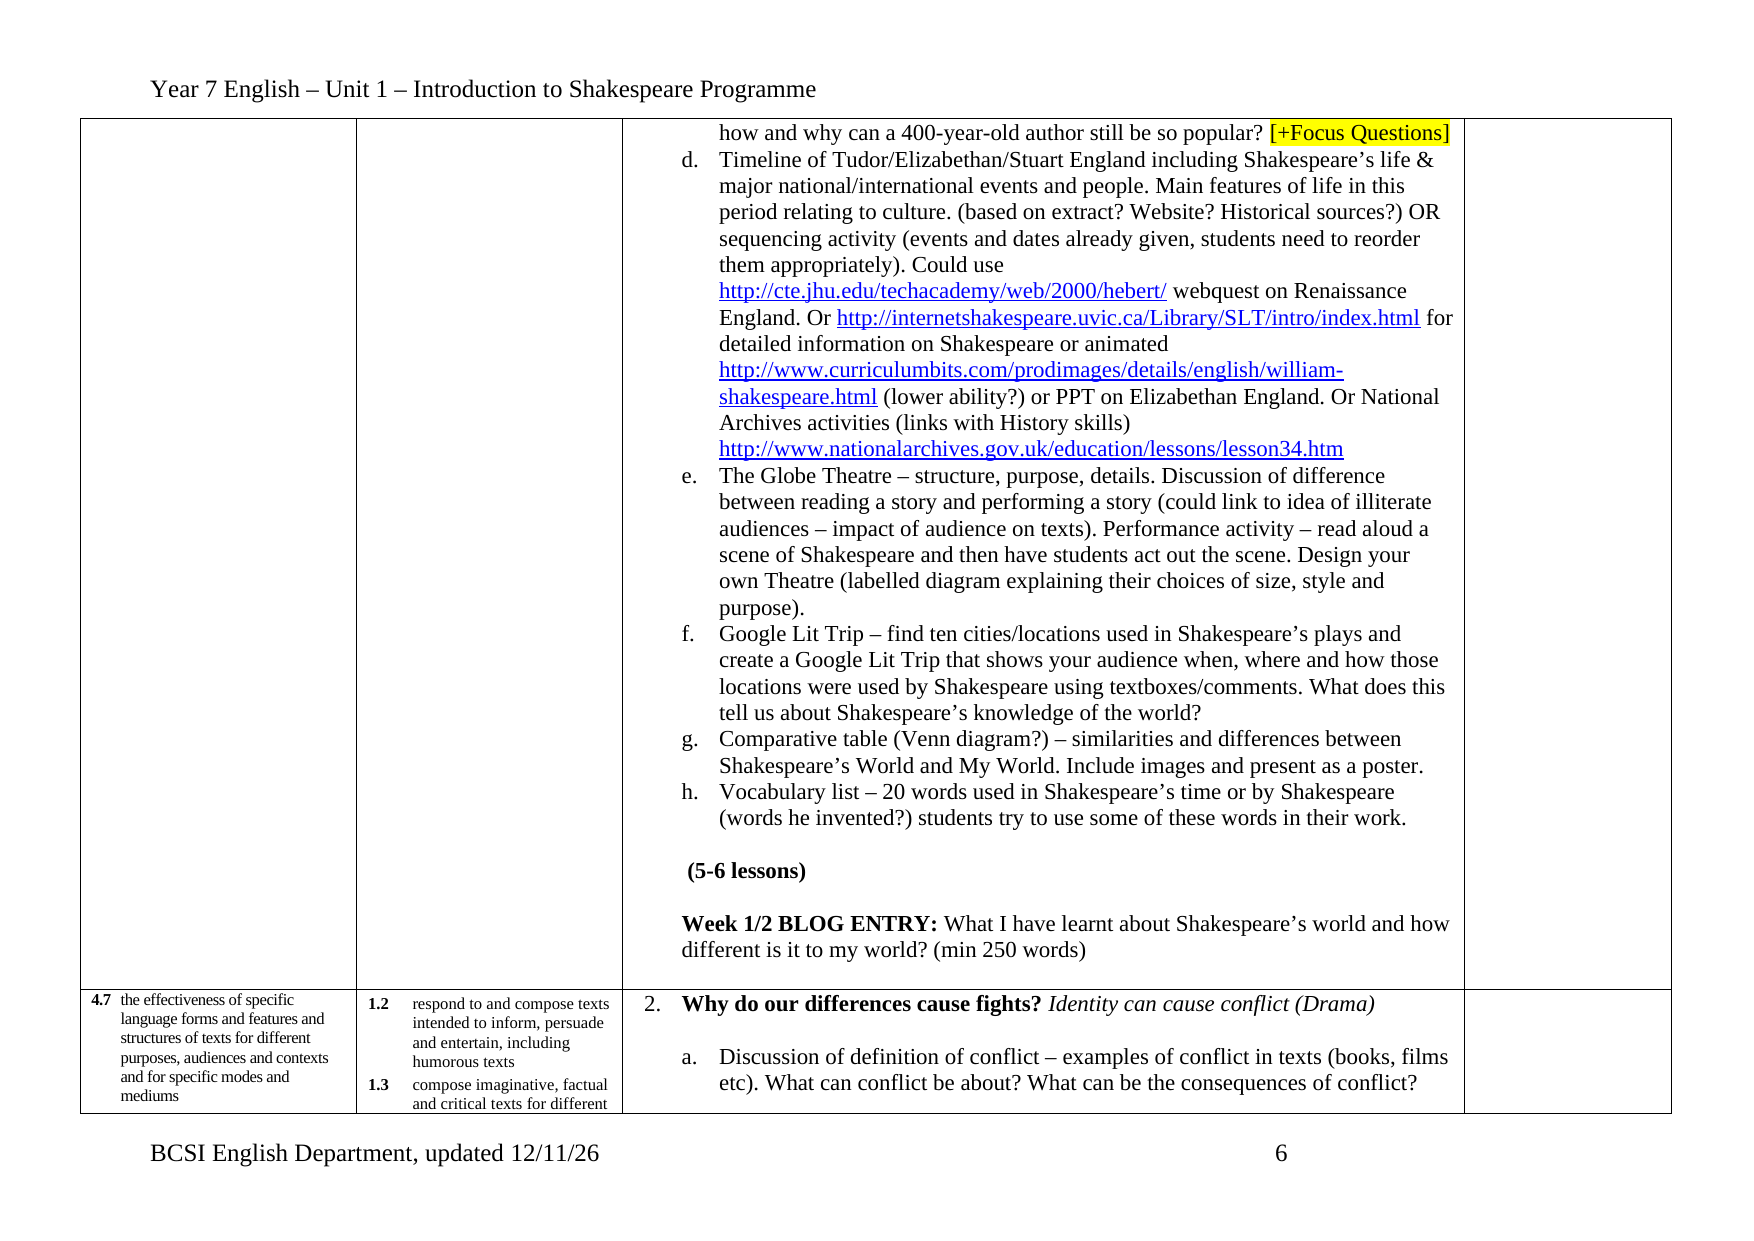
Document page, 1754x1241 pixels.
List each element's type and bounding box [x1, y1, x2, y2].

table_cell [81, 990, 356, 1113]
table_cell [357, 990, 622, 1113]
table_cell [623, 119, 1464, 989]
table_cell [1465, 990, 1671, 1113]
table_cell [1465, 119, 1671, 989]
table_cell [357, 119, 622, 989]
table_cell [81, 119, 356, 989]
table_cell [623, 990, 1464, 1113]
